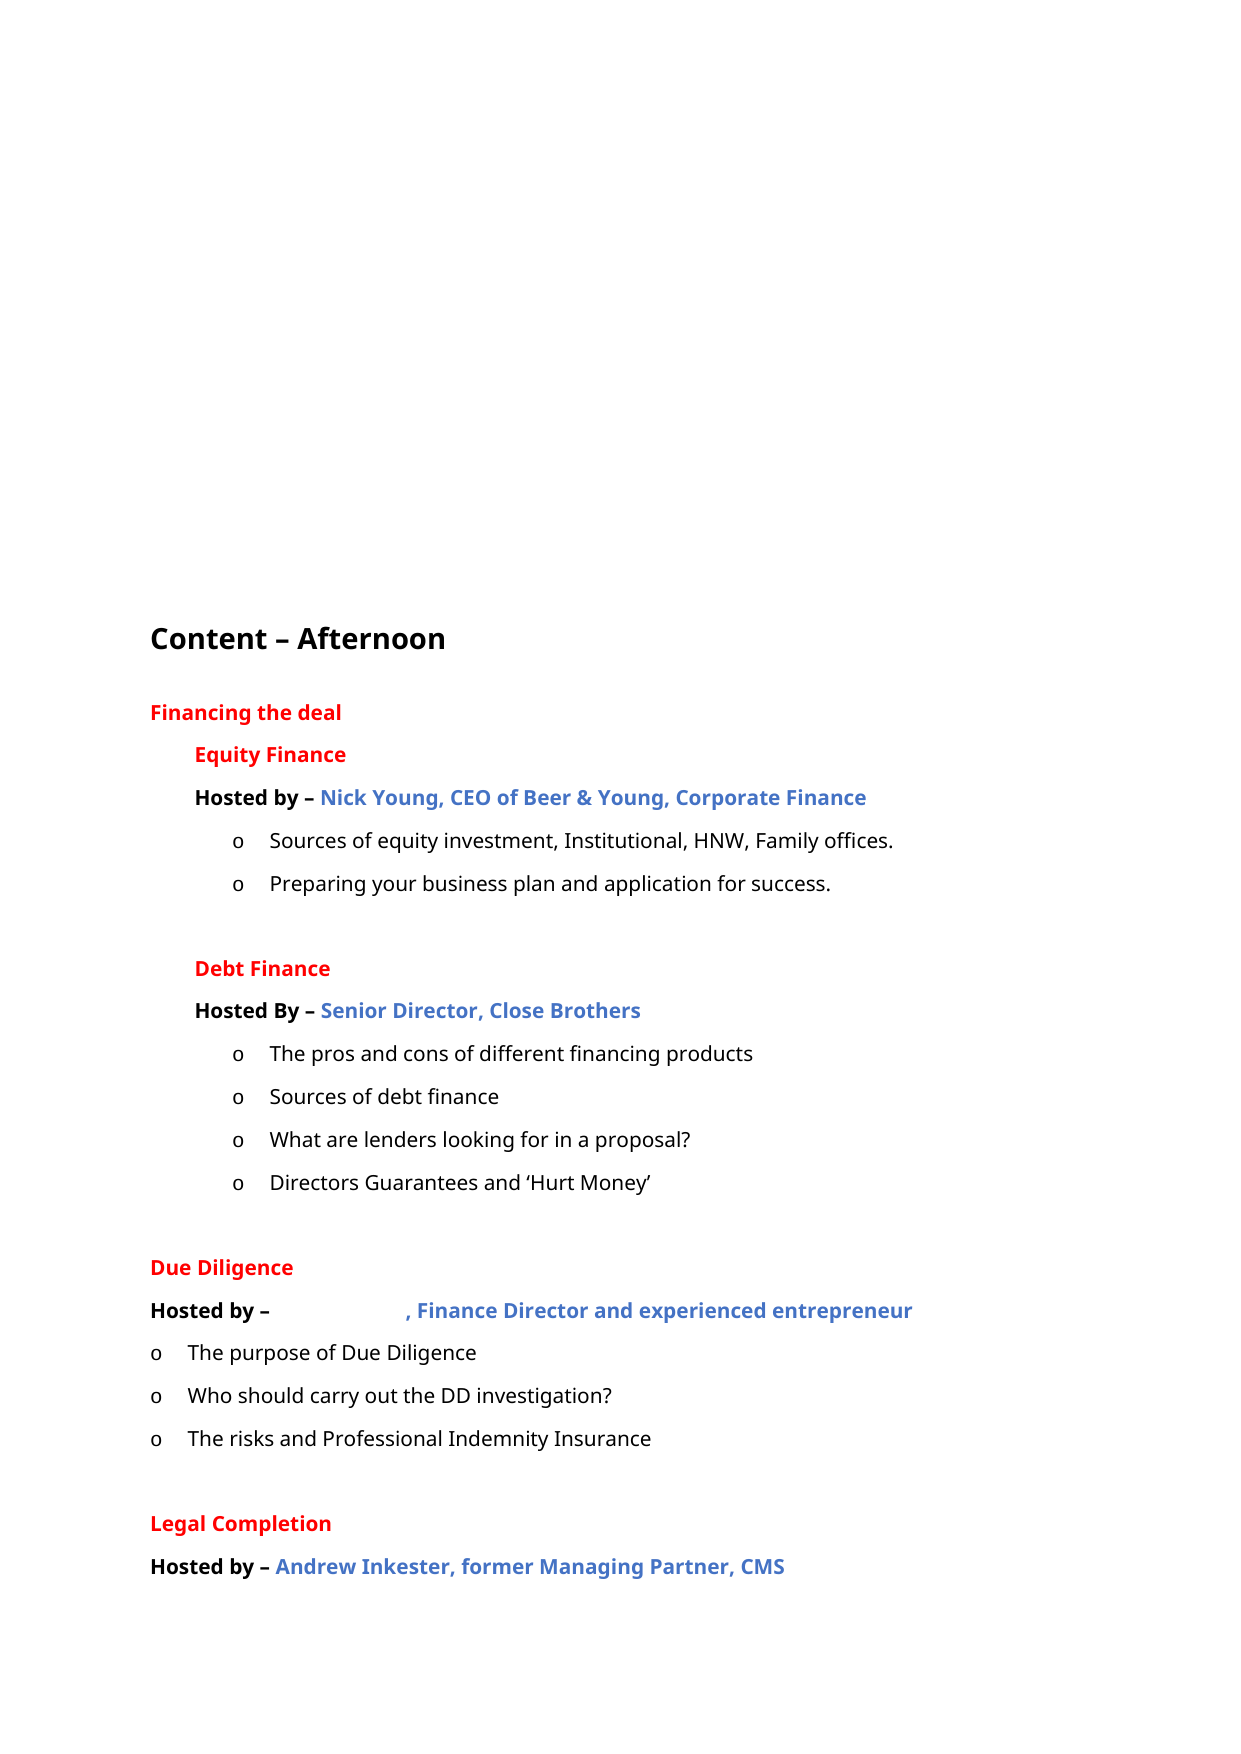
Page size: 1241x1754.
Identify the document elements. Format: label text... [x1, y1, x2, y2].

text Due Diligence [150, 1253, 1090, 1282]
text Equity Finance [194, 741, 1090, 769]
text Financing the deal [150, 698, 1090, 726]
text Hosted by – Andrew Inkester, former Managing Partner, CMS [150, 1552, 1090, 1580]
text Hosted by – Nick Young, CEO of Beer & Young, Corporate Finance [194, 783, 1090, 812]
list The risks and Professional Indemnity Insurance [150, 1424, 1090, 1452]
text Hosted by – , Finance Director and experienced entrepreneur [150, 1296, 1090, 1324]
text Debt Finance [194, 954, 1090, 982]
list What are lenders looking for in a proposal? [232, 1125, 1090, 1153]
text Content – Afternoon [150, 619, 1090, 658]
list Preparing your business plan and application for success. [232, 869, 1090, 897]
list Sources of equity investment, Institutional, HNW, Family offices. [232, 826, 1090, 854]
text Legal Completion [150, 1509, 1090, 1538]
list Directors Guarantees and ‘Hurt Money’ [232, 1168, 1090, 1196]
list Sources of debt finance [232, 1082, 1090, 1111]
text Hosted By – Senior Director, Close Brothers [194, 997, 1090, 1025]
list The pros and cons of different financing products [232, 1039, 1090, 1068]
list The purpose of Due Diligence [150, 1338, 1090, 1367]
list Who should carry out the DD investigation? [150, 1381, 1090, 1410]
